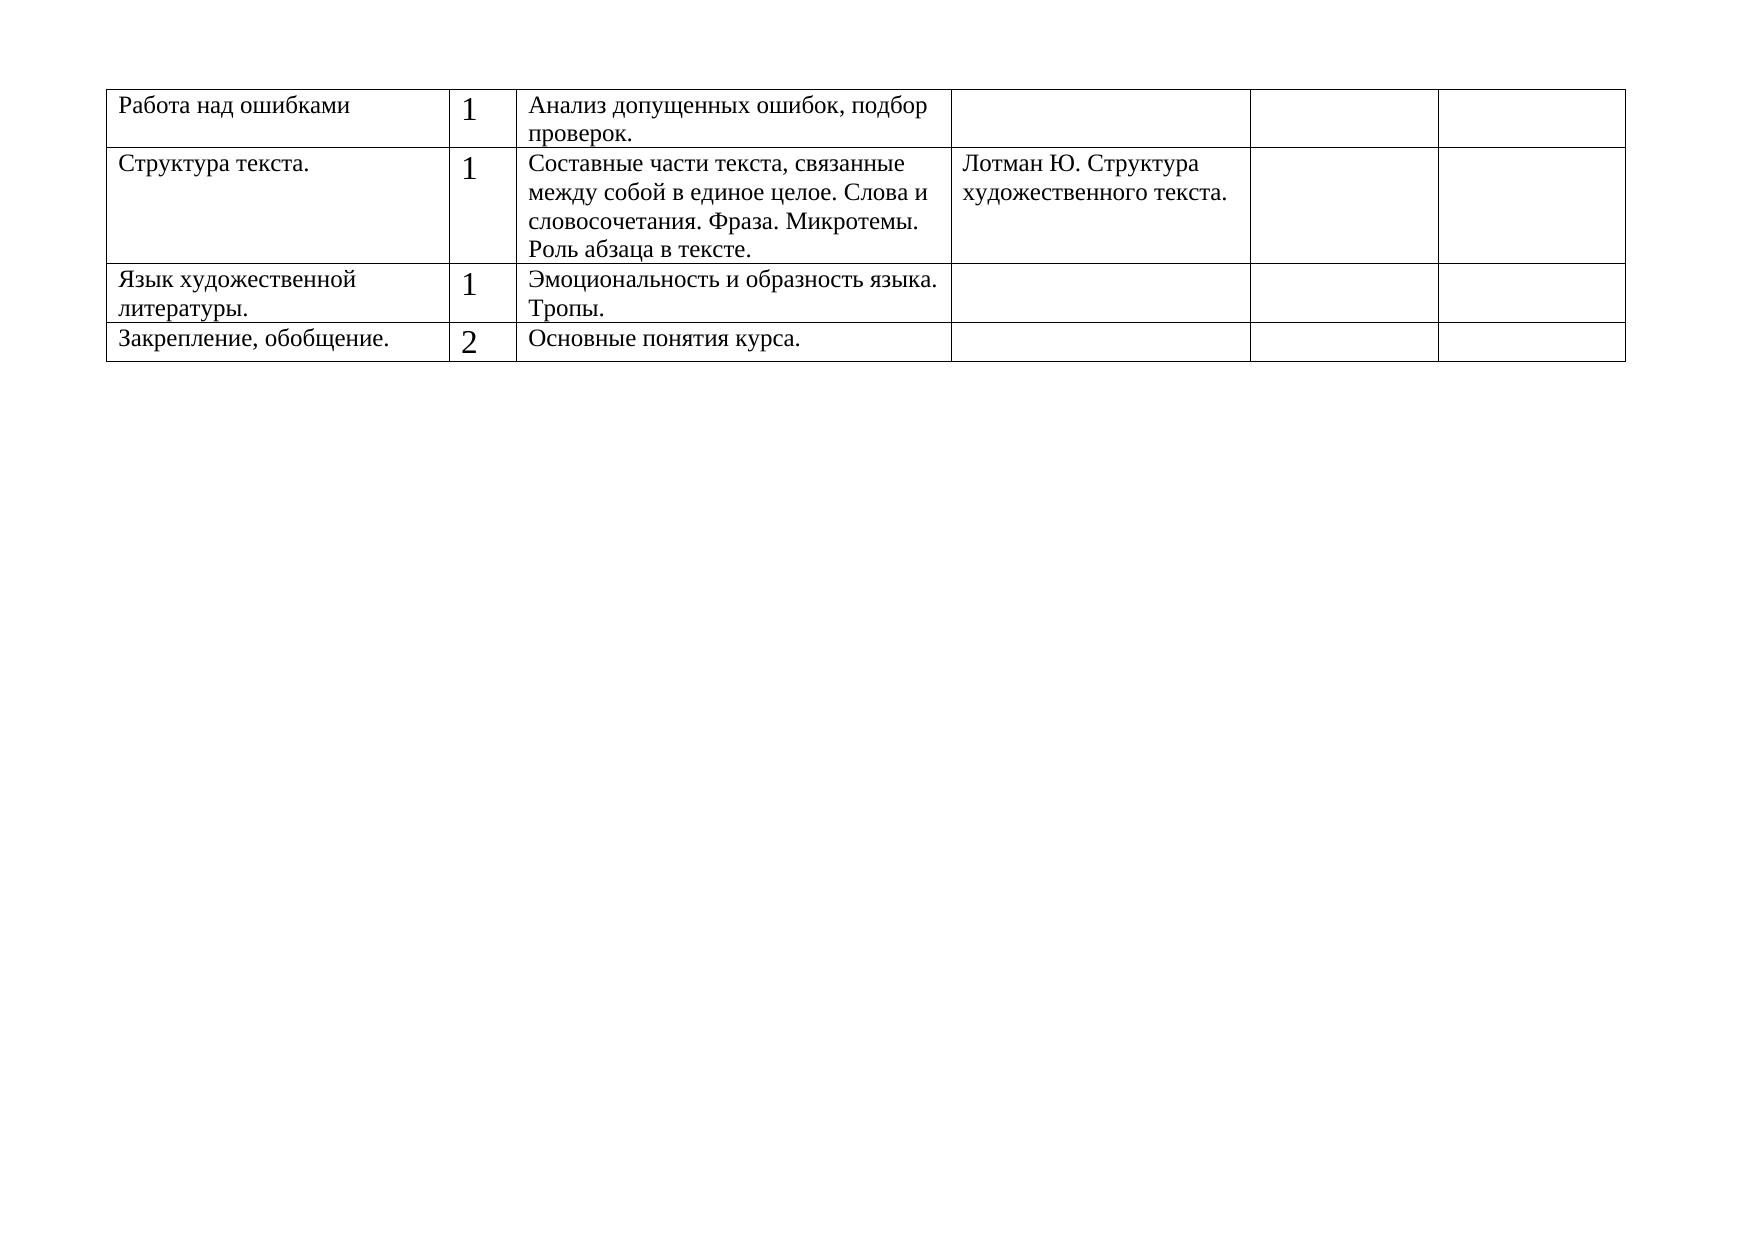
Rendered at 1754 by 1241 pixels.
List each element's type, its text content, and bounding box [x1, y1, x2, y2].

table_cell Эмоциональность и образность языка. Тропы. [517, 264, 951, 322]
table_cell [1251, 148, 1438, 263]
table_cell [952, 323, 1250, 361]
table_cell Структура текста. [107, 148, 449, 263]
table_cell [1439, 90, 1625, 147]
table_cell Лотман Ю. Структура художественного текста. [952, 148, 1250, 263]
table_cell Закрепление, обобщение. [107, 323, 449, 361]
table_cell Работа над ошибками [107, 90, 449, 147]
table_cell [1439, 323, 1625, 361]
table_cell [1439, 148, 1625, 263]
table_cell 2 [450, 323, 516, 361]
table_cell Составные части текста, связанные между собой в единое целое. Слова и словосочетания. Фраза. Микротемы. Роль абзаца в тексте. [517, 148, 951, 263]
table_cell [1439, 264, 1625, 322]
table_cell Язык художественной литературы. [107, 264, 449, 322]
table_cell [1251, 264, 1438, 322]
table_cell [952, 90, 1250, 147]
table_cell [1251, 323, 1438, 361]
table_cell [952, 264, 1250, 322]
table_cell 1 [450, 264, 516, 322]
table_cell [1251, 90, 1438, 147]
table_cell 1 [450, 148, 516, 263]
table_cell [517, 90, 951, 147]
table_cell 1 [450, 90, 516, 147]
table_cell Основные понятия курса. [517, 323, 951, 361]
